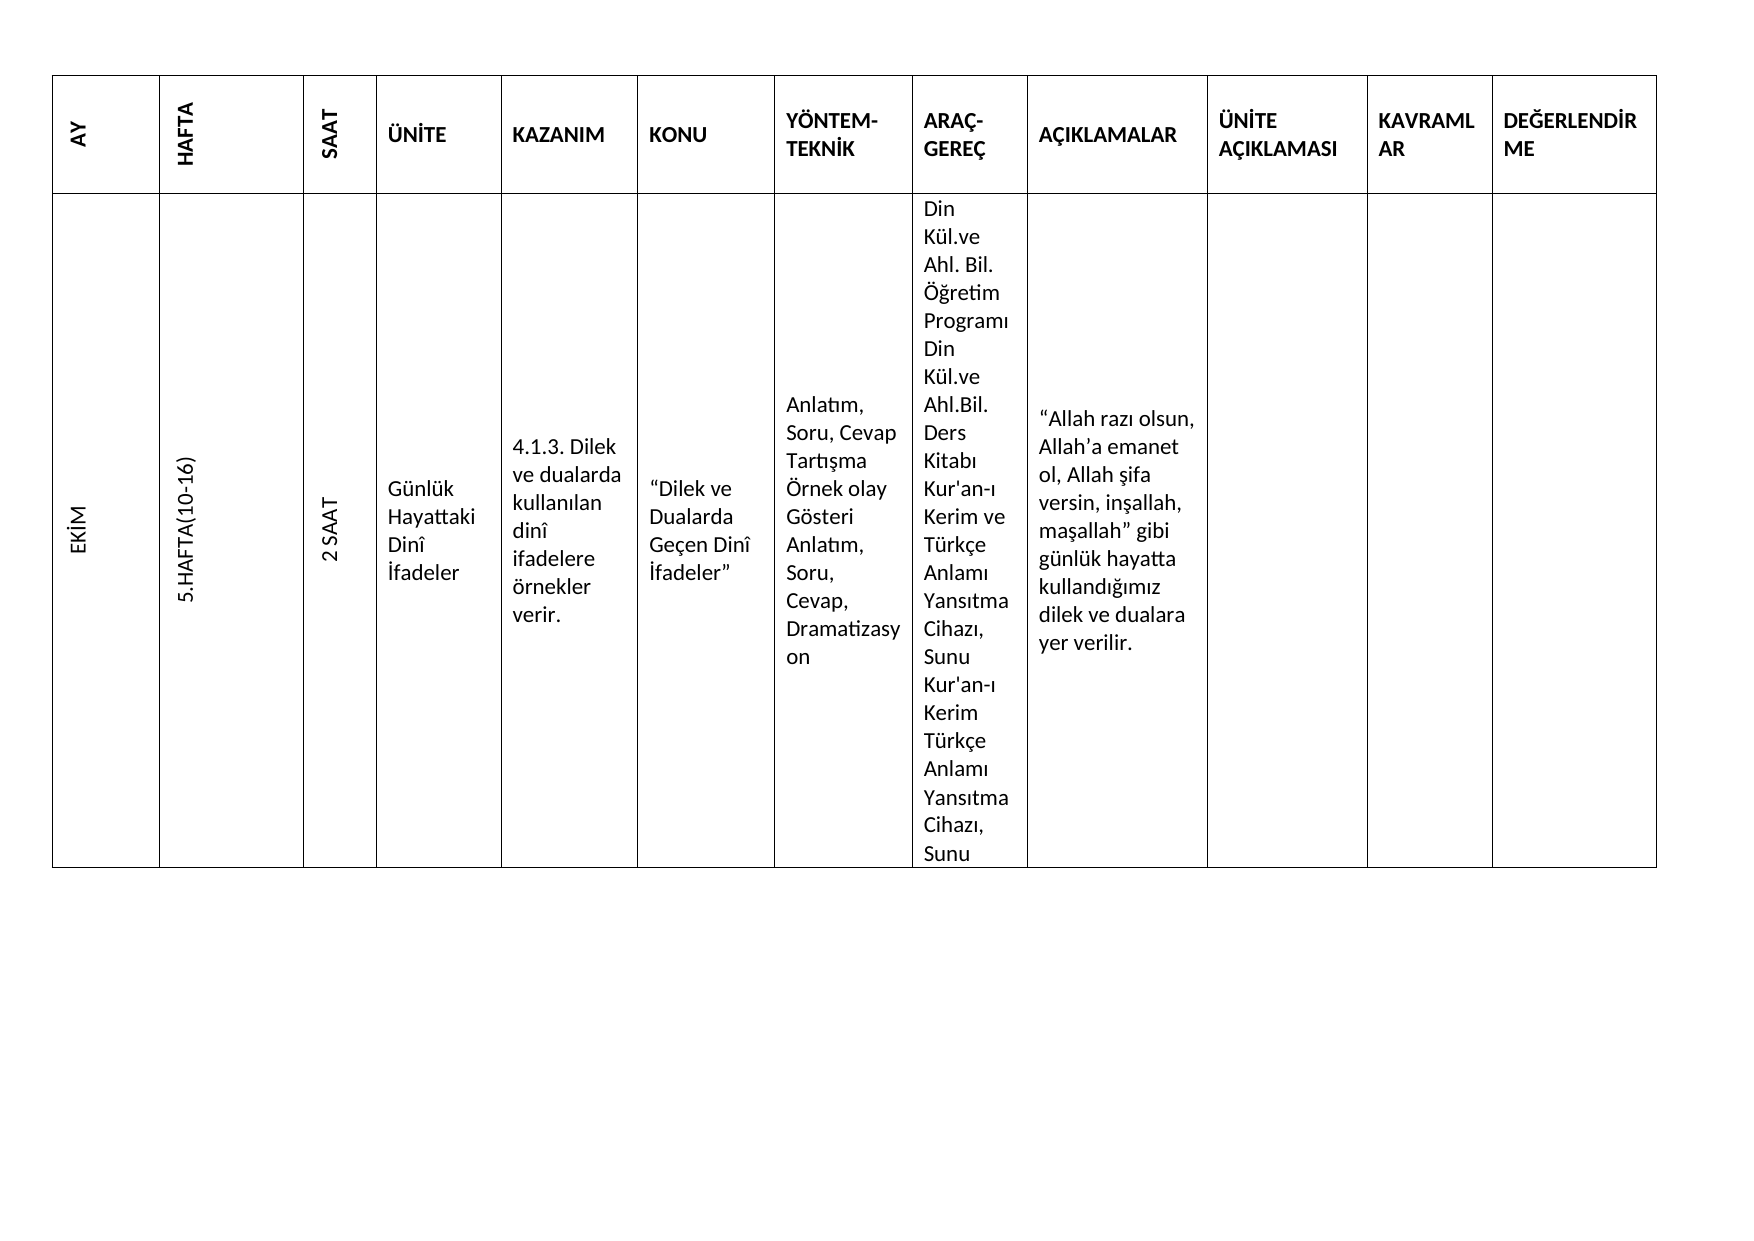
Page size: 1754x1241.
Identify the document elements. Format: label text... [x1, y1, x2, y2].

table_cell Anlatım, Soru, Cevap Tartışma Örnek olay Gösteri Anlatım, Soru, Cevap, Dramatizasyon [775, 194, 912, 867]
table_header ÜNİTE [377, 76, 501, 193]
table_header YÖNTEM-TEKNİK [775, 76, 912, 193]
table_cell 2 SAAT [304, 194, 376, 867]
table_header KONU [638, 76, 774, 193]
table_cell EKİM [53, 194, 159, 867]
table_cell [1208, 194, 1367, 867]
table_header AY [53, 76, 159, 193]
table_cell 5.HAFTA(10-16) [160, 194, 303, 867]
table_header KAVRAMLAR [1368, 76, 1492, 193]
table_header ARAÇ-GEREÇ [913, 76, 1027, 193]
table_header SAAT [304, 76, 376, 193]
table_cell “Allah razı olsun, Allah’a emanet ol, Allah şifa versin, inşallah, maşallah” gibi günlük hayatta kullandığımız dilek ve dualara yer verilir. [1028, 194, 1207, 867]
table_header ÜNİTE AÇIKLAMASI [1208, 76, 1367, 193]
table_cell [1368, 194, 1492, 867]
table_cell Din Kül.ve Ahl. Bil. Öğretim Programı Din Kül.ve Ahl.Bil. Ders Kitabı Kur'an-ı Kerim ve Türkçe Anlamı Yansıtma Cihazı, Sunu Kur'an-ı Kerim Türkçe Anlamı Yansıtma Cihazı, Sunu [913, 194, 1027, 867]
table_cell 4.1.3. Dilek ve dualarda kullanılan dinî ifadelere örnekler verir. [502, 194, 637, 867]
table_header AÇIKLAMALAR [1028, 76, 1207, 193]
table_cell “Dilek ve Dualarda Geçen Dinî İfadeler” [638, 194, 774, 867]
table_cell [1493, 194, 1656, 867]
table_header KAZANIM [502, 76, 637, 193]
table_cell Günlük Hayattaki Dinî İfadeler [377, 194, 501, 867]
table_header HAFTA [160, 76, 303, 193]
table_header DEĞERLENDİRME [1493, 76, 1656, 193]
